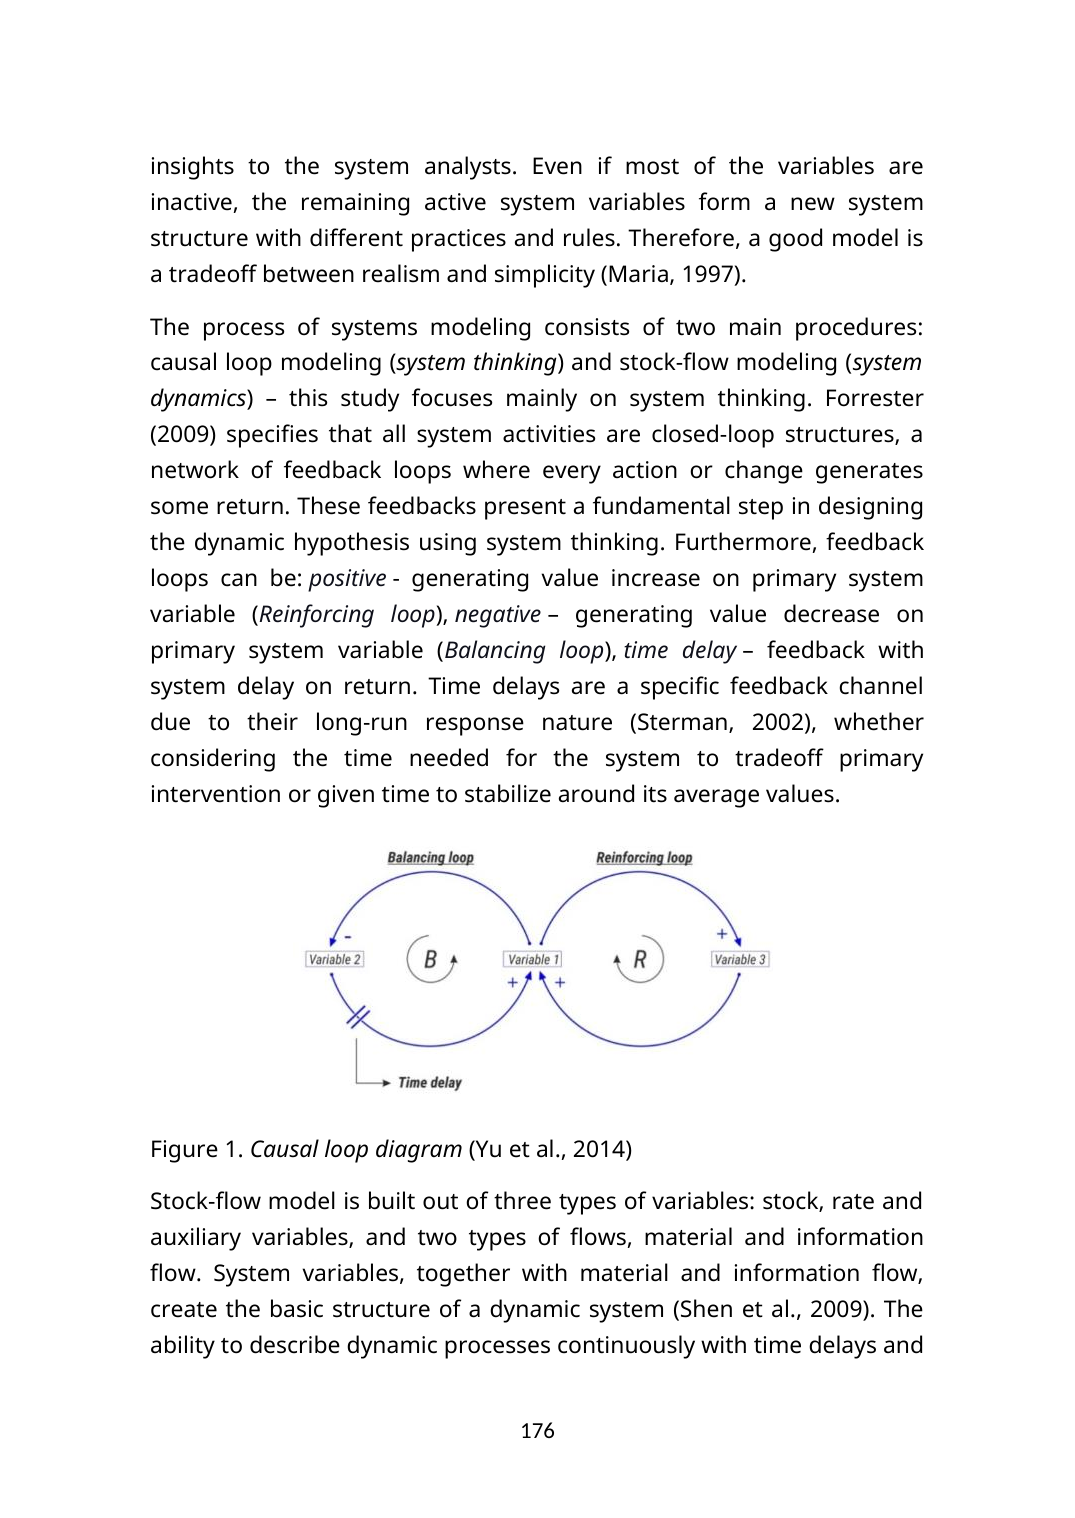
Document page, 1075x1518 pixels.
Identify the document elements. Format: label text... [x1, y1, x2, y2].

text The process of systems modeling consists of two main procedures: causal loop modeling (system thinking) and stock-flow modeling (system dynamics) – this study focuses mainly on system thinking. Forrester (2009) specifies that all system activities are closed-loop structures, a network of feedback loops where every action or change generates some return. These feedbacks present a fundamental step in designing the dynamic hypothesis using system thinking. Furthermore, feedback loops can be: positive - generating value increase on primary system variable (Reinforcing loop), negative – generating value decrease on primary system variable (Balancing loop), time delay – feedback with system delay on return. Time delays are a specific feedback channel due to their long-run response nature (Sterman, 2002), whether considering the time needed for the system to tradeoff primary intervention or given time to stabilize around its average values. [150, 310, 925, 809]
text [150, 150, 925, 289]
text Figure 1. Causal loop diagram (Yu et al., 2014) [150, 1133, 925, 1164]
picture [293, 830, 782, 1112]
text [150, 1185, 925, 1360]
